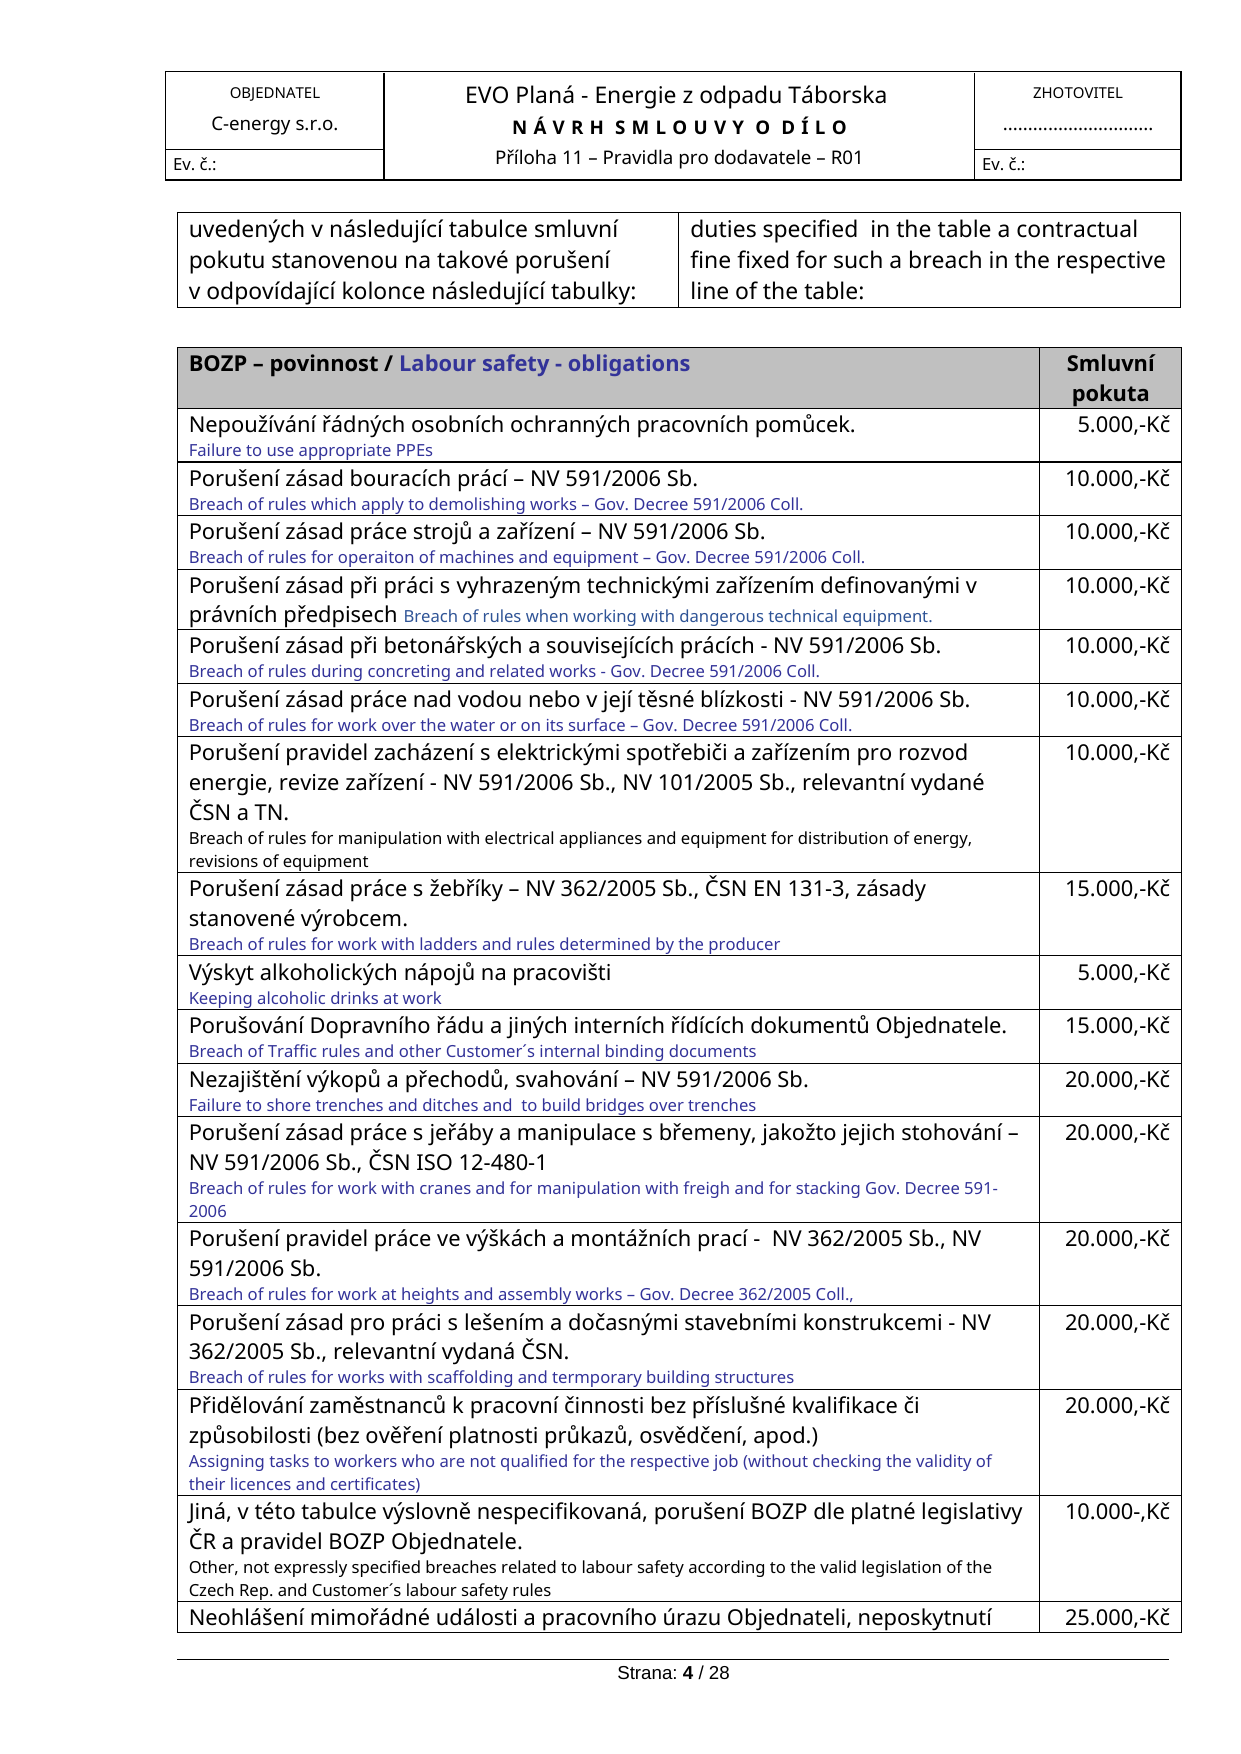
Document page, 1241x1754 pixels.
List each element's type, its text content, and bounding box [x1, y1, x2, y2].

table_cell Porušení zásad práce strojů a zařízení – NV 591/2006 Sb. Breach of rules for operaiton of machines and equipment – Gov. Decree 591/2006 Coll. [178, 516, 1039, 568]
table_cell 25.000,-Kč [1040, 1602, 1181, 1632]
table_cell Porušení pravidel zacházení s elektrickými spotřebiči a zařízením pro rozvod energie, revize zařízení - NV 591/2006 Sb., NV 101/2005 Sb., relevantní vydané ČSN a TN. Breach of rules for manipulation with electrical appliances and equipment for distribution of energy, revisions of equipment [178, 737, 1039, 872]
table_cell Porušení zásad práce s žebříky – NV 362/2005 Sb., ČSN EN 131-3, zásady stanovené výrobcem. Breach of rules for work with ladders and rules determined by the producer [178, 873, 1039, 955]
table_cell Porušení zásad práce s jeřáby a manipulace s břemeny, jakožto jejich stohování – NV 591/2006 Sb., ČSN ISO 12-480-1 Breach of rules for work with cranes and for manipulation with freigh and for stacking Gov. Decree 591-2006 [178, 1117, 1039, 1222]
table_cell Porušení zásad při práci s vyhrazeným technickými zařízením definovanými v právních předpisech Breach of rules when working with dangerous technical equipment. [178, 570, 1039, 629]
table_cell Porušení zásad bouracích prácí – NV 591/2006 Sb. Breach of rules which apply to demolishing works – Gov. Decree 591/2006 Coll. [178, 463, 1039, 515]
table_cell Nepoužívání řádných osobních ochranných pracovních pomůcek. Failure to use appropriate PPEs [178, 409, 1039, 461]
table_header BOZP – povinnost / Labour safety - obligations [178, 348, 1039, 408]
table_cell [178, 1602, 1039, 1632]
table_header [178, 213, 678, 307]
table_cell 20.000,-Kč [1040, 1064, 1181, 1116]
table_cell 20.000,-Kč [1040, 1117, 1181, 1222]
table_cell 5.000,-Kč [1040, 409, 1181, 461]
table_cell Nezajištění výkopů a přechodů, svahování – NV 591/2006 Sb. Failure to shore trenches and ditches and to build bridges over trenches [178, 1064, 1039, 1116]
table_cell Porušení zásad pro práci s lešením a dočasnými stavebními konstrukcemi - NV 362/2005 Sb., relevantní vydaná ČSN. Breach of rules for works with scaffolding and termporary building structures [178, 1306, 1039, 1389]
table_cell Výskyt alkoholických nápojů na pracovišti Keeping alcoholic drinks at work [178, 956, 1039, 1009]
table_cell Přidělování zaměstnanců k pracovní činnosti bez příslušné kvalifikace či způsobilosti (bez ověření platnosti průkazů, osvědčení, apod.) Assigning tasks to workers who are not qualified for the respective job (without checking the validity of their licences and certificates) [178, 1390, 1039, 1495]
table_cell 20.000,-Kč [1040, 1223, 1181, 1305]
table_cell Porušení zásad při betonářských a souvisejících prácích - NV 591/2006 Sb. Breach of rules during concreting and related works - Gov. Decree 591/2006 Coll. [178, 630, 1039, 683]
table_cell 10.000,-Kč [1040, 630, 1181, 683]
table_cell Porušování Dopravního řádu a jiných interních řídících dokumentů Objednatele. Breach of Traffic rules and other Customer´s internal binding documents [178, 1010, 1039, 1062]
table_cell 10.000,-Kč [1040, 684, 1181, 736]
table_cell 10.000,-Kč [1040, 516, 1181, 568]
table_cell 10.000,-Kč [1040, 463, 1181, 515]
table_cell 10.000-,Kč [1040, 1496, 1181, 1601]
table_cell 20.000,-Kč [1040, 1390, 1181, 1495]
table_cell 20.000,-Kč [1040, 1306, 1181, 1389]
table_cell 10.000,-Kč [1040, 570, 1181, 629]
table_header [679, 213, 1180, 307]
table_cell Porušení pravidel práce ve výškách a montážních prací - NV 362/2005 Sb., NV 591/2006 Sb. Breach of rules for work at heights and assembly works – Gov. Decree 362/2005 Coll., [178, 1223, 1039, 1305]
table_cell 15.000,-Kč [1040, 1010, 1181, 1062]
table_cell 15.000,-Kč [1040, 873, 1181, 955]
table_cell Jiná, v této tabulce výslovně nespecifikovaná, porušení BOZP dle platné legislativy ČR a pravidel BOZP Objednatele. Other, not expressly specified breaches related to labour safety according to the valid legislation of the Czech Rep. and Customer´s labour safety rules [178, 1496, 1039, 1601]
table_header Smluvní pokuta [1040, 348, 1181, 408]
table_cell 5.000,-Kč [1040, 956, 1181, 1009]
table_cell 10.000,-Kč [1040, 737, 1181, 872]
table_cell Porušení zásad práce nad vodou nebo v její těsné blízkosti - NV 591/2006 Sb. Breach of rules for work over the water or on its surface – Gov. Decree 591/2006 Coll. [178, 684, 1039, 736]
